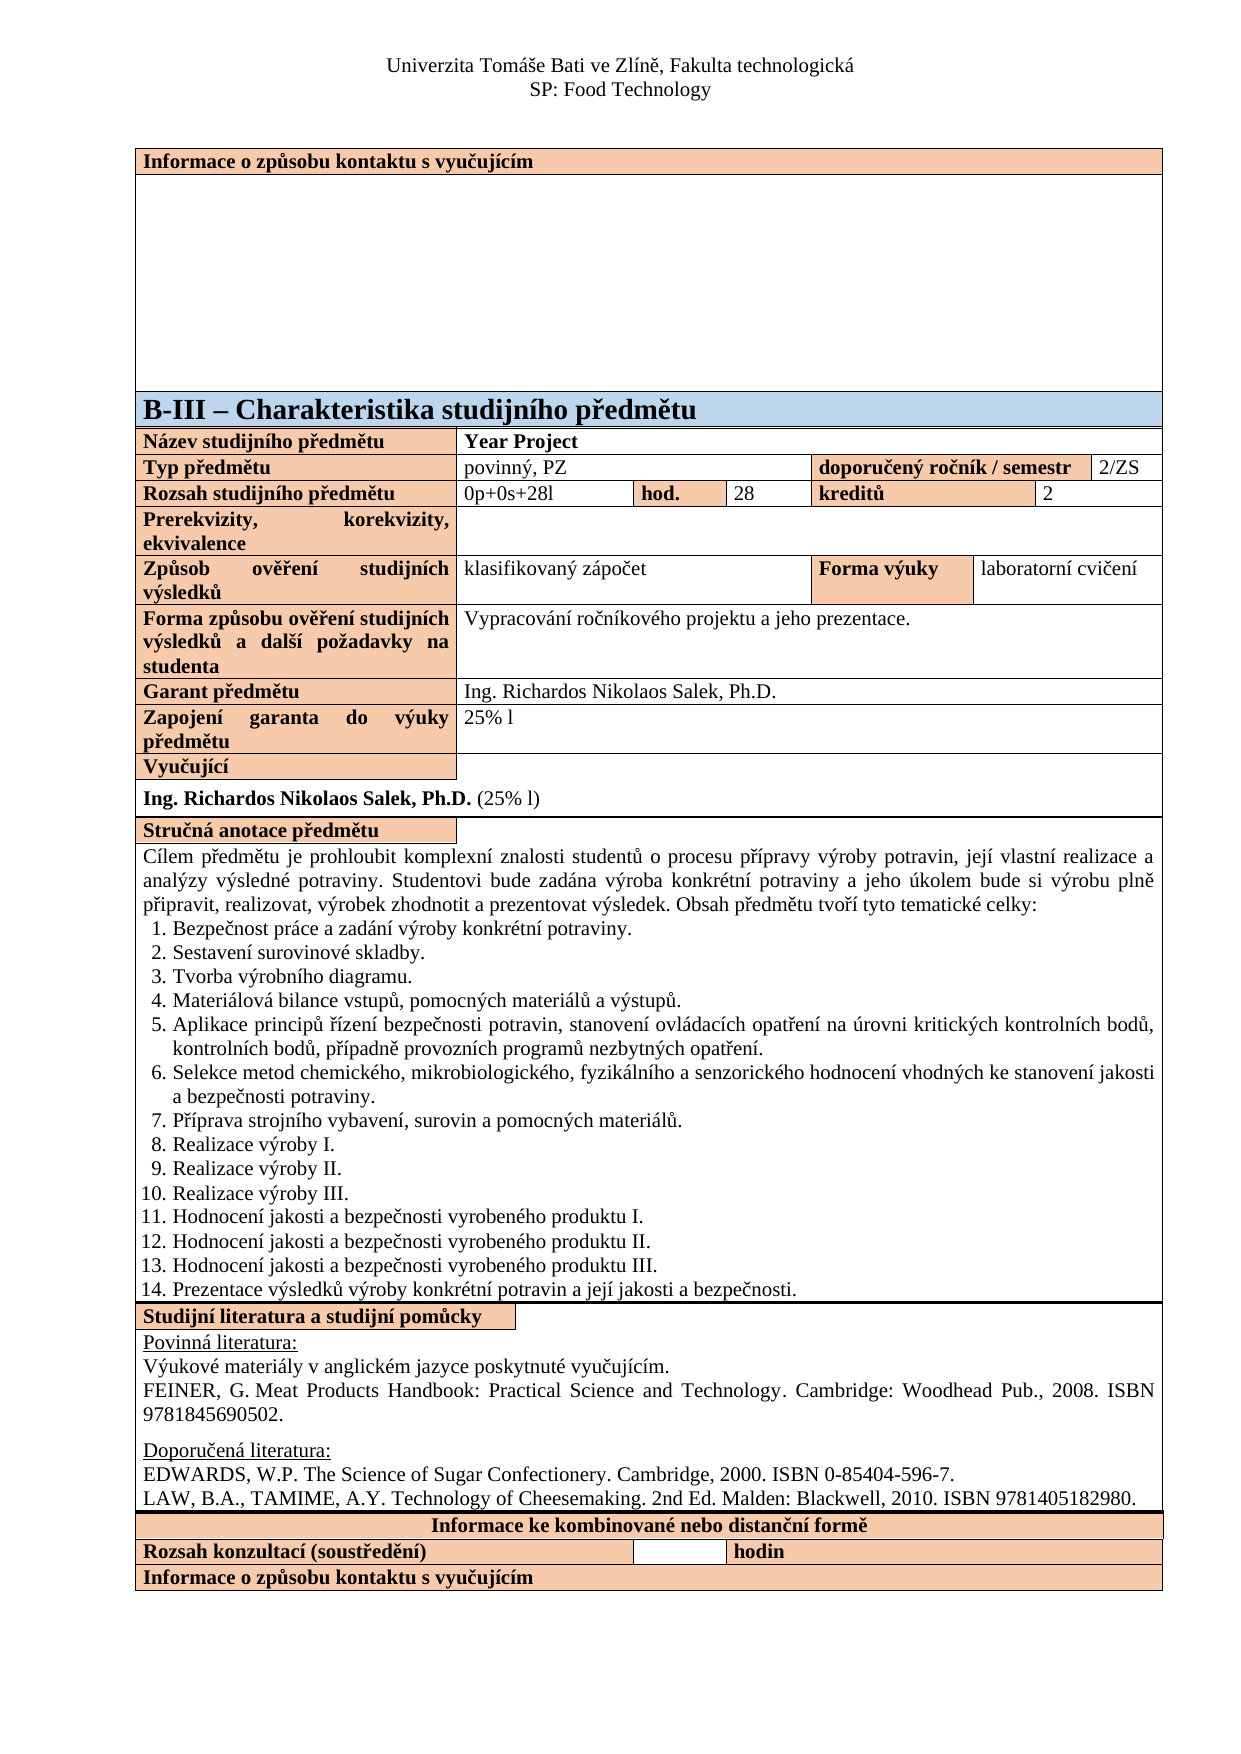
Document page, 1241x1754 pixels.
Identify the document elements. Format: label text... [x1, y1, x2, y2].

table_cell Informace o způsobu kontaktu s vyučujícím [136, 149, 1162, 174]
table_cell Studijní literatura a studijní pomůcky [136, 1304, 515, 1329]
table_cell kreditů [812, 481, 1035, 506]
table_cell Rozsah konzultací (soustředění) [136, 1540, 633, 1564]
table_cell Informace ke kombinované nebo distanční formě [136, 1514, 1163, 1538]
table_cell [634, 1540, 726, 1564]
table_cell Forma způsobu ověření studijních výsledků a další požadavky na studenta [136, 605, 456, 678]
table_cell [136, 175, 1162, 391]
table_cell laboratorní cvičení [974, 556, 1162, 604]
table_cell doporučený ročník / semestr [812, 455, 1091, 480]
table_cell povinný, PZ [457, 455, 811, 480]
table_cell B-III – Charakteristika studijního předmětu [136, 392, 1162, 426]
table_cell klasifikovaný zápočet [457, 556, 811, 604]
table_cell Ing. Richardos Nikolaos Salek, Ph.D. (25% l) [136, 779, 1162, 816]
table_cell Název studijního předmětu [136, 429, 456, 454]
table_cell [516, 1304, 1162, 1329]
table_cell Stručná anotace předmětu [136, 818, 456, 842]
table_cell 2 [1036, 481, 1162, 506]
table_cell Povinná literatura: Výukové materiály v anglickém jazyce poskytnuté vyučujícím. FEINER, G. Meat Products Handbook: Practical Science and Technology. Cambridge: Woodhead Pub., 2008. ISBN 9781845690502. Doporučená literatura: Edwards, W.P. The Science of Sugar Confectionery. Cambridge, 2000. ISBN 0-85404-596-7. LAW, B.A., TAMIME, A.Y. Technology of Cheesemaking. 2nd Ed. Malden: Blackwell, 2010. ISBN 9781405182980. [136, 1329, 1162, 1510]
table_cell Cílem předmětu je prohloubit komplexní znalosti studentů o procesu přípravy výroby potravin, její vlastní realizace a analýzy výsledné potraviny. Studentovi bude zadána výroba konkrétní potraviny a jeho úkolem bude si výrobu plně připravit, realizovat, výrobek zhodnotit a prezentovat výsledek. Obsah předmětu tvoří tyto tematické celky: Bezpečnost práce a zadání výroby konkrétní potraviny. Sestavení surovinové skladby. Tvorba výrobního diagramu. Materiálová bilance vstupů, pomocných materiálů a výstupů. Aplikace principů řízení bezpečnosti potravin, stanovení ovládacích opatření na úrovni kritických kontrolních bodů, kontrolních bodů, případně provozních programů nezbytných opatření. Selekce metod chemického, mikrobiologického, fyzikálního a senzorického hodnocení vhodných ke stanovení jakosti a bezpečnosti potraviny. Příprava strojního vybavení, surovin a pomocných materiálů. Realizace výroby I. Realizace výroby II. Realizace výroby III. Hodnocení jakosti a bezpečnosti vyrobeného produktu I. Hodnocení jakosti a bezpečnosti vyrobeného produktu II. Hodnocení jakosti a bezpečnosti vyrobeného produktu III. Prezentace výsledků výroby konkrétní potravin a její jakosti a bezpečnosti. [136, 843, 1162, 1301]
table_cell hod. [634, 481, 726, 506]
table_cell Typ předmětu [136, 455, 456, 480]
table_cell [457, 818, 1162, 842]
table_cell Ing. Richardos Nikolaos Salek, Ph.D. [457, 679, 1162, 704]
table_cell Forma výuky [812, 556, 973, 604]
table_cell 2/ZS [1092, 455, 1162, 480]
table_cell Vypracování ročníkového projektu a jeho prezentace. [457, 605, 1162, 678]
table_cell Informace o způsobu kontaktu s vyučujícím [136, 1565, 1162, 1590]
table_cell 25% l [457, 705, 1162, 753]
table_cell Prerekvizity, korekvizity, ekvivalence [136, 507, 456, 555]
table_cell Rozsah studijního předmětu [136, 481, 456, 506]
table_cell [457, 754, 1162, 779]
table_cell Vyučující [136, 754, 456, 779]
table_cell Způsob ověření studijních výsledků [136, 556, 456, 604]
table_cell Year Project [457, 429, 1162, 454]
table_cell Garant předmětu [136, 679, 456, 704]
table_cell 0p+0s+28l [457, 481, 633, 506]
table_cell 28 [727, 481, 811, 506]
table_cell [457, 507, 1162, 555]
table_cell hodin [727, 1540, 1162, 1564]
table_cell Zapojení garanta do výuky předmětu [136, 705, 456, 753]
